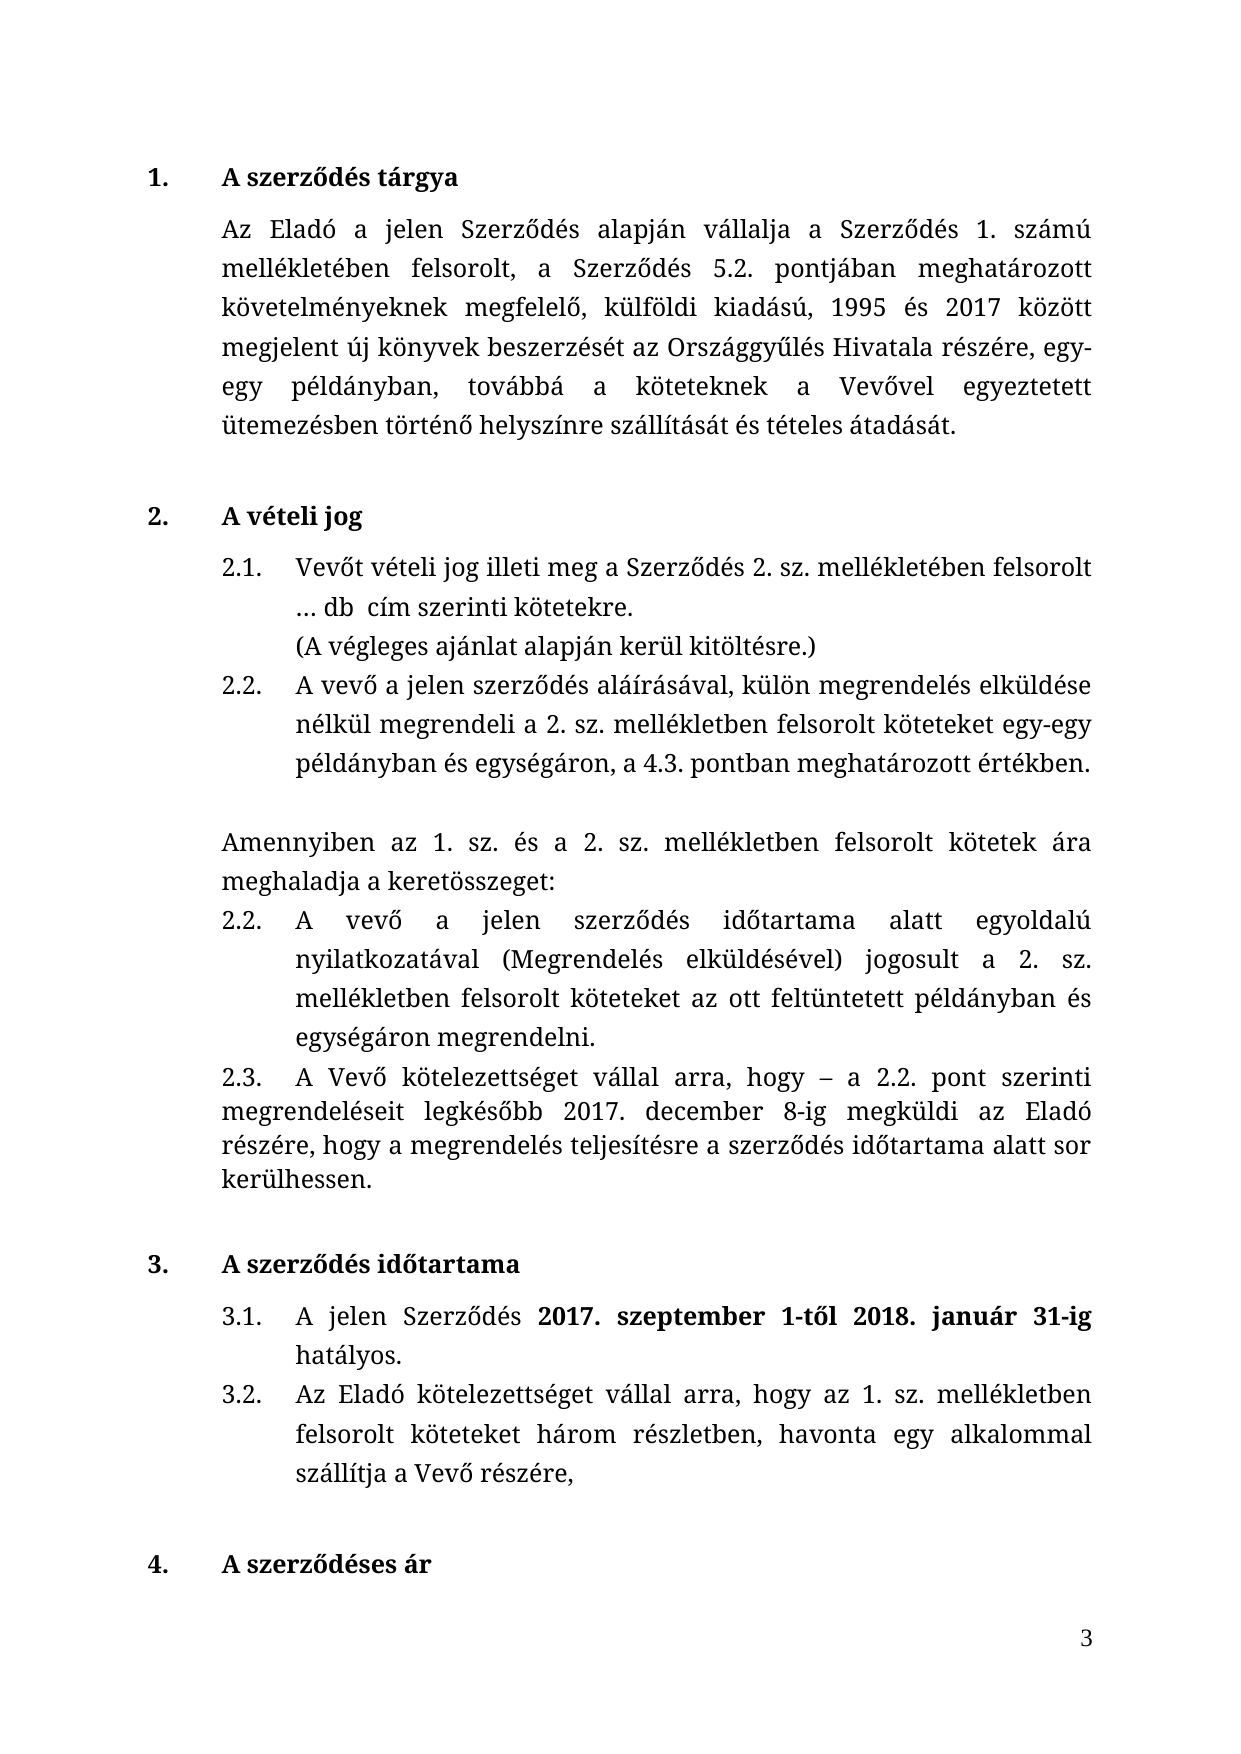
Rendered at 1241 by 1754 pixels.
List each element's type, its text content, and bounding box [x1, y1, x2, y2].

list Az Eladó kötelezettséget vállal arra, hogy az 1. sz. mellékletben felsorolt köteteket három részletben, havonta egy alkalommal szállítja a Vevő részére, [221, 1377, 1093, 1489]
list A vevő a jelen szerződés aláírásával, külön megrendelés elküldése nélkül megrendeli a 2. sz. mellékletben felsorolt köteteket egy-egy példányban és egységáron, a 4.3. pontban meghatározott értékben. [221, 668, 1093, 780]
list 2.2. A vevő a jelen szerződés időtartama alatt egyoldalú nyilatkozatával (Megrendelés elküldésével) jogosult a 2. sz. mellékletben felsorolt köteteket az ott feltüntetett példányban és egységáron megrendelni. [221, 903, 1093, 1054]
list A szerződéses ár [148, 1546, 1093, 1580]
list A vételi jog [148, 498, 1093, 532]
list A szerződés tárgya [148, 160, 1093, 194]
text 2.3. A Vevő kötelezettséget vállal arra, hogy – a 2.2. pont szerinti megrendeléseit legkésőbb 2017. december 8-ig megküldi az Eladó részére, hogy a megrendelés teljesítésre a szerződés időtartama alatt sor kerülhessen. [148, 1059, 1093, 1196]
list (A végleges ajánlat alapján kerül kitöltésre.) [295, 628, 1093, 662]
list A jelen Szerződés 2017. szeptember 1-től 2018. január 31-ig hatályos. [221, 1299, 1093, 1372]
text Amennyiben az 1. sz. és a 2. sz. mellékletben felsorolt kötetek ára meghaladja a keretösszeget: [221, 824, 1093, 897]
list A szerződés időtartama [148, 1247, 1093, 1281]
list Vevőt vételi jog illeti meg a Szerződés 2. sz. mellékletében felsorolt … db cím szerinti kötetekre. [221, 550, 1093, 623]
text Az Eladó a jelen Szerződés alapján vállalja a Szerződés 1. számú mellékletében felsorolt, a Szerződés 5.2. pontjában meghatározott követelményeknek megfelelő, külföldi kiadású, 1995 és 2017 között megjelent új könyvek beszerzését az Országgyűlés Hivatala részére, egy-egy példányban, továbbá a köteteknek a Vevővel egyeztetett ütemezésben történő helyszínre szállítását és tételes átadását. [221, 212, 1093, 442]
